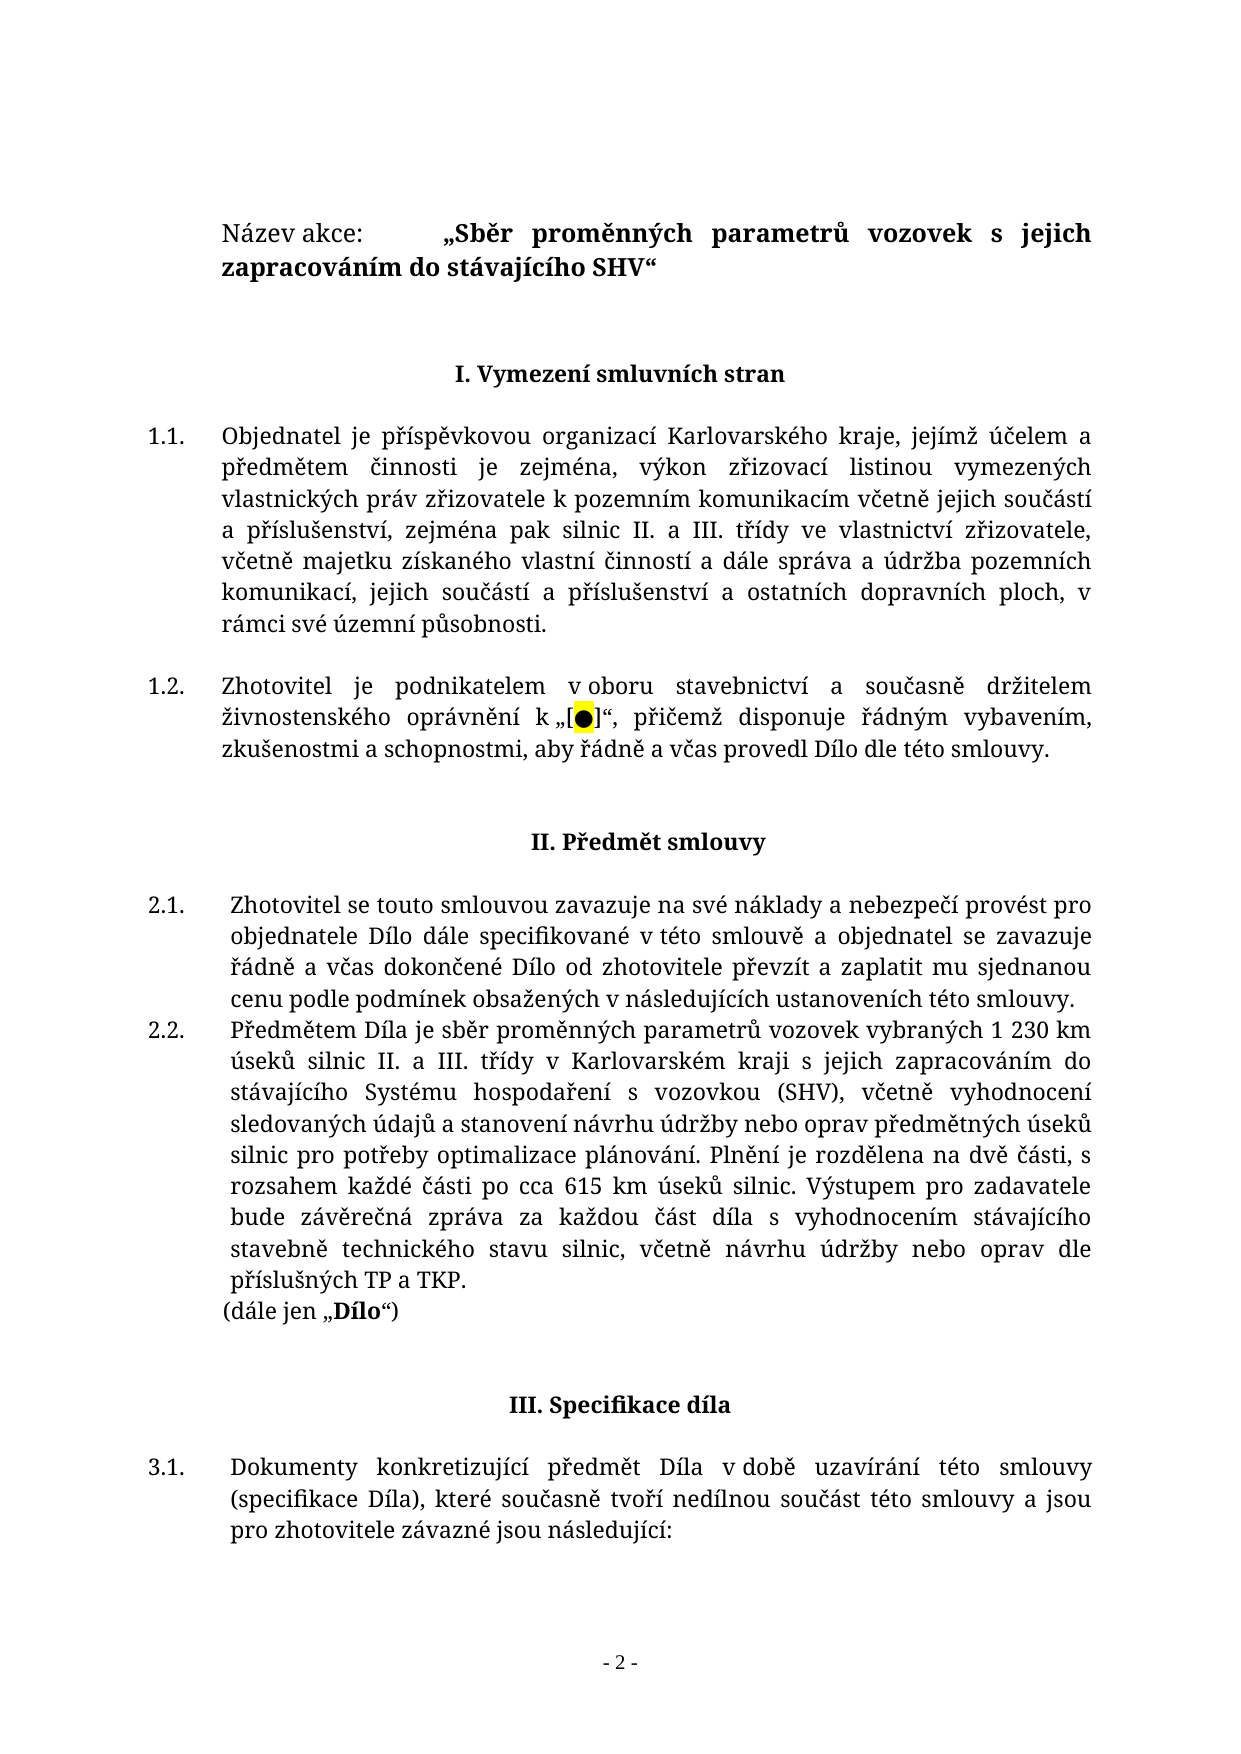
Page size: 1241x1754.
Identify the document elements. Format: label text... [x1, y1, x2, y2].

text II. Předmět smlouvy [204, 826, 1093, 858]
list Zhotovitel se touto smlouvou zavazuje na své náklady a nebezpečí provést pro objednatele Dílo dále specifikované v této smlouvě a objednatel se zavazuje řádně a včas dokončené Dílo od zhotovitele převzít a zaplatit mu sjednanou cenu podle podmínek obsažených v následujících ustanoveních této smlouvy. [148, 889, 1093, 1014]
list Objednatel je příspěvkovou organizací Karlovarského kraje, jejímž účelem a předmětem činnosti je zejména, výkon zřizovací listinou vymezených vlastnických práv zřizovatele k pozemním komunikacím včetně jejich součástí a příslušenství, zejména pak silnic II. a III. třídy ve vlastnictví zřizovatele, včetně majetku získaného vlastní činností a dále správa a údržba pozemních komunikací, jejich součástí a příslušenství a ostatních dopravních ploch, v rámci své územní působnosti. [148, 420, 1093, 639]
list Dokumenty konkretizující předmět Díla v době uzavírání této smlouvy (specifikace Díla), které současně tvoří nedílnou součást této smlouvy a jsou pro zhotovitele závazné jsou následující: [148, 1451, 1093, 1545]
text III. Specifikace díla [148, 1389, 1093, 1420]
text Název akce: „Sběr proměnných parametrů vozovek s jejich zapracováním do stávajícího SHV“ [221, 216, 1093, 284]
text I. Vymezení smluvních stran [148, 358, 1093, 389]
list Zhotovitel je podnikatelem v oboru stavebnictví a současně držitelem živnostenského oprávnění k „[●]“, přičemž disponuje řádným vybavením, zkušenostmi a schopnostmi, aby řádně a včas provedl Dílo dle této smlouvy. [148, 670, 1093, 764]
list Předmětem Díla je sběr proměnných parametrů vozovek vybraných 1 230 km úseků silnic II. a III. třídy v Karlovarském kraji s jejich zapracováním do stávajícího Systému hospodaření s vozovkou (SHV), včetně vyhodnocení sledovaných údajů a stanovení návrhu údržby nebo oprav předmětných úseků silnic pro potřeby optimalizace plánování. Plnění je rozdělena na dvě části, s rozsahem každé části po cca 615 km úseků silnic. Výstupem pro zadavatele bude závěrečná zpráva za každou část díla s vyhodnocením stávajícího stavebně technického stavu silnic, včetně návrhu údržby nebo oprav dle příslušných TP a TKP. [148, 1014, 1093, 1295]
text (dále jen „Dílo“) [148, 1295, 1093, 1326]
